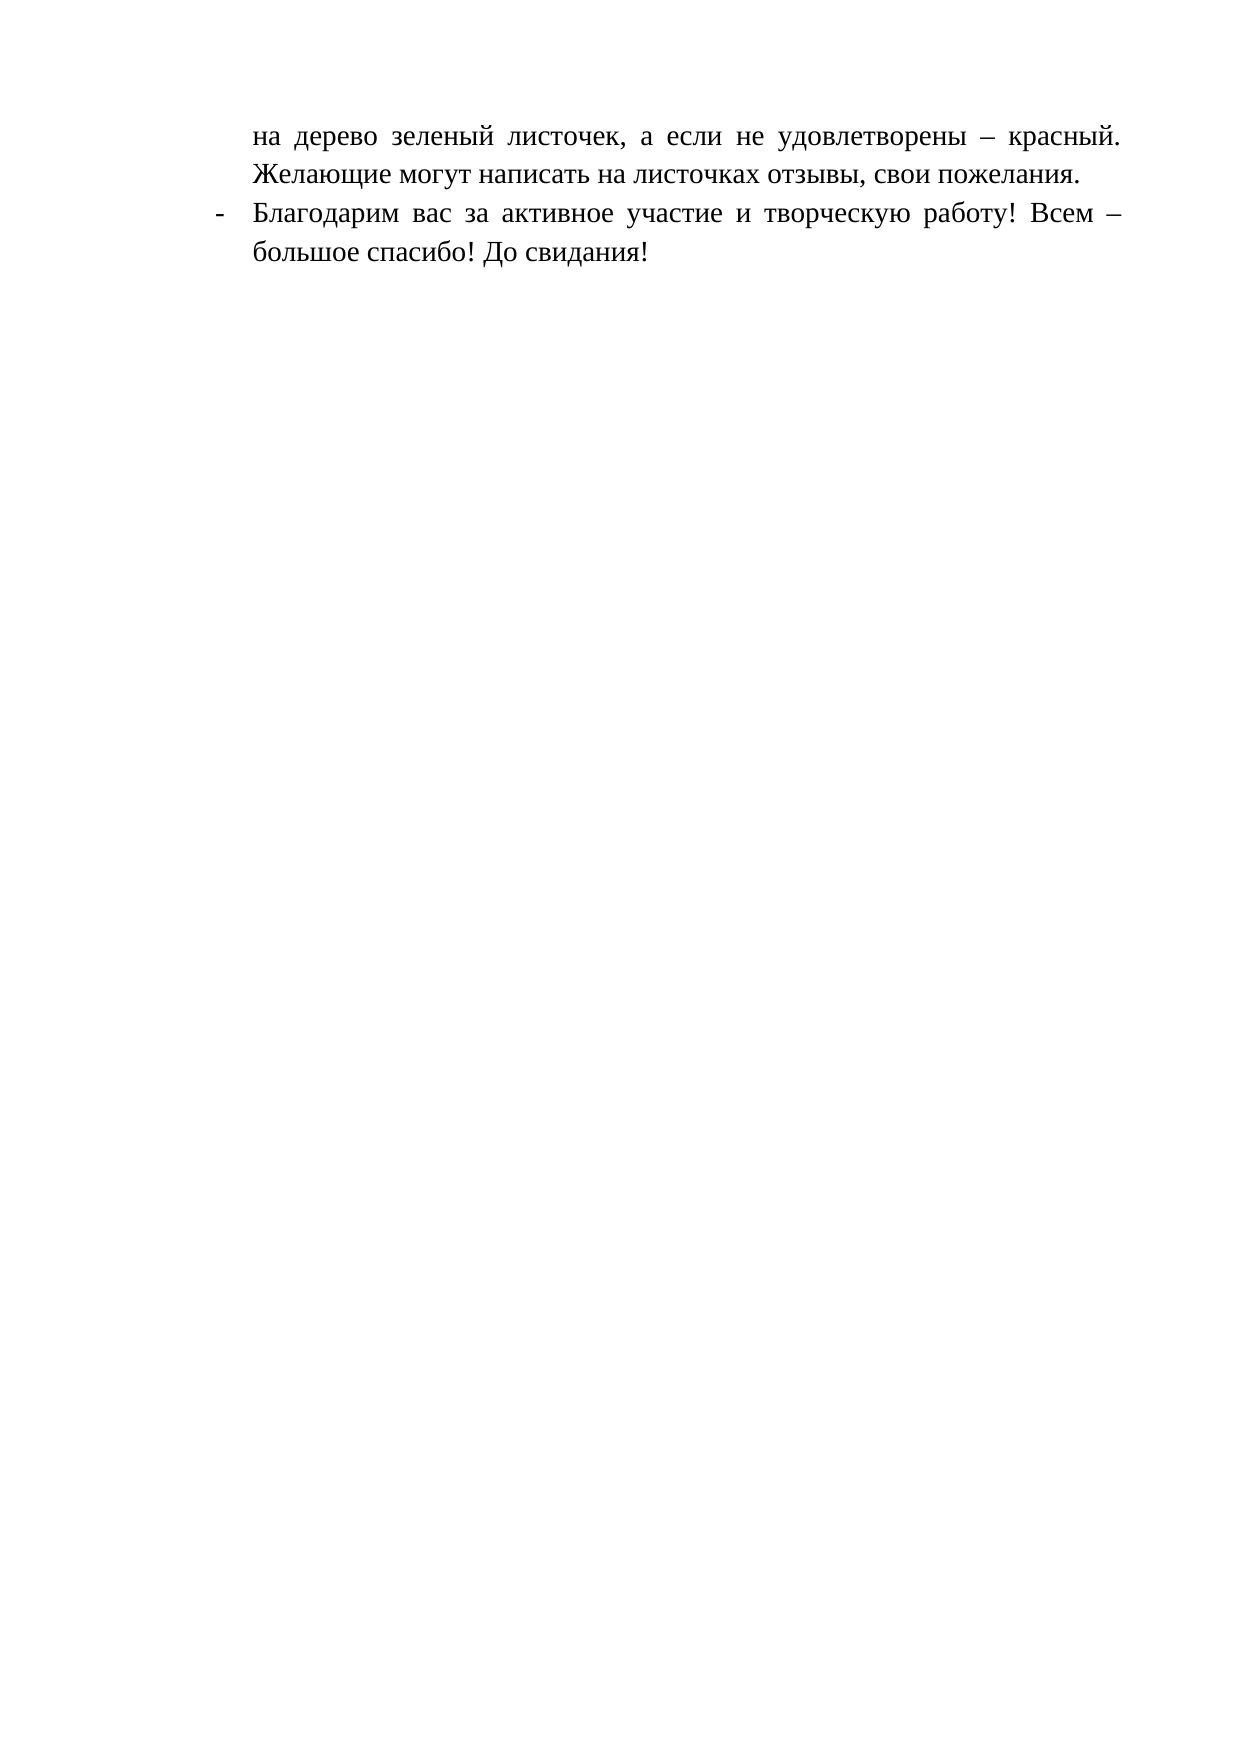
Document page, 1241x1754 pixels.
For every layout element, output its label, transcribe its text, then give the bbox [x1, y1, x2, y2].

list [215, 118, 1122, 190]
list Благодарим вас за активное участие и творческую работу! Всем – большое спасибо! До свидания! [215, 195, 1122, 267]
